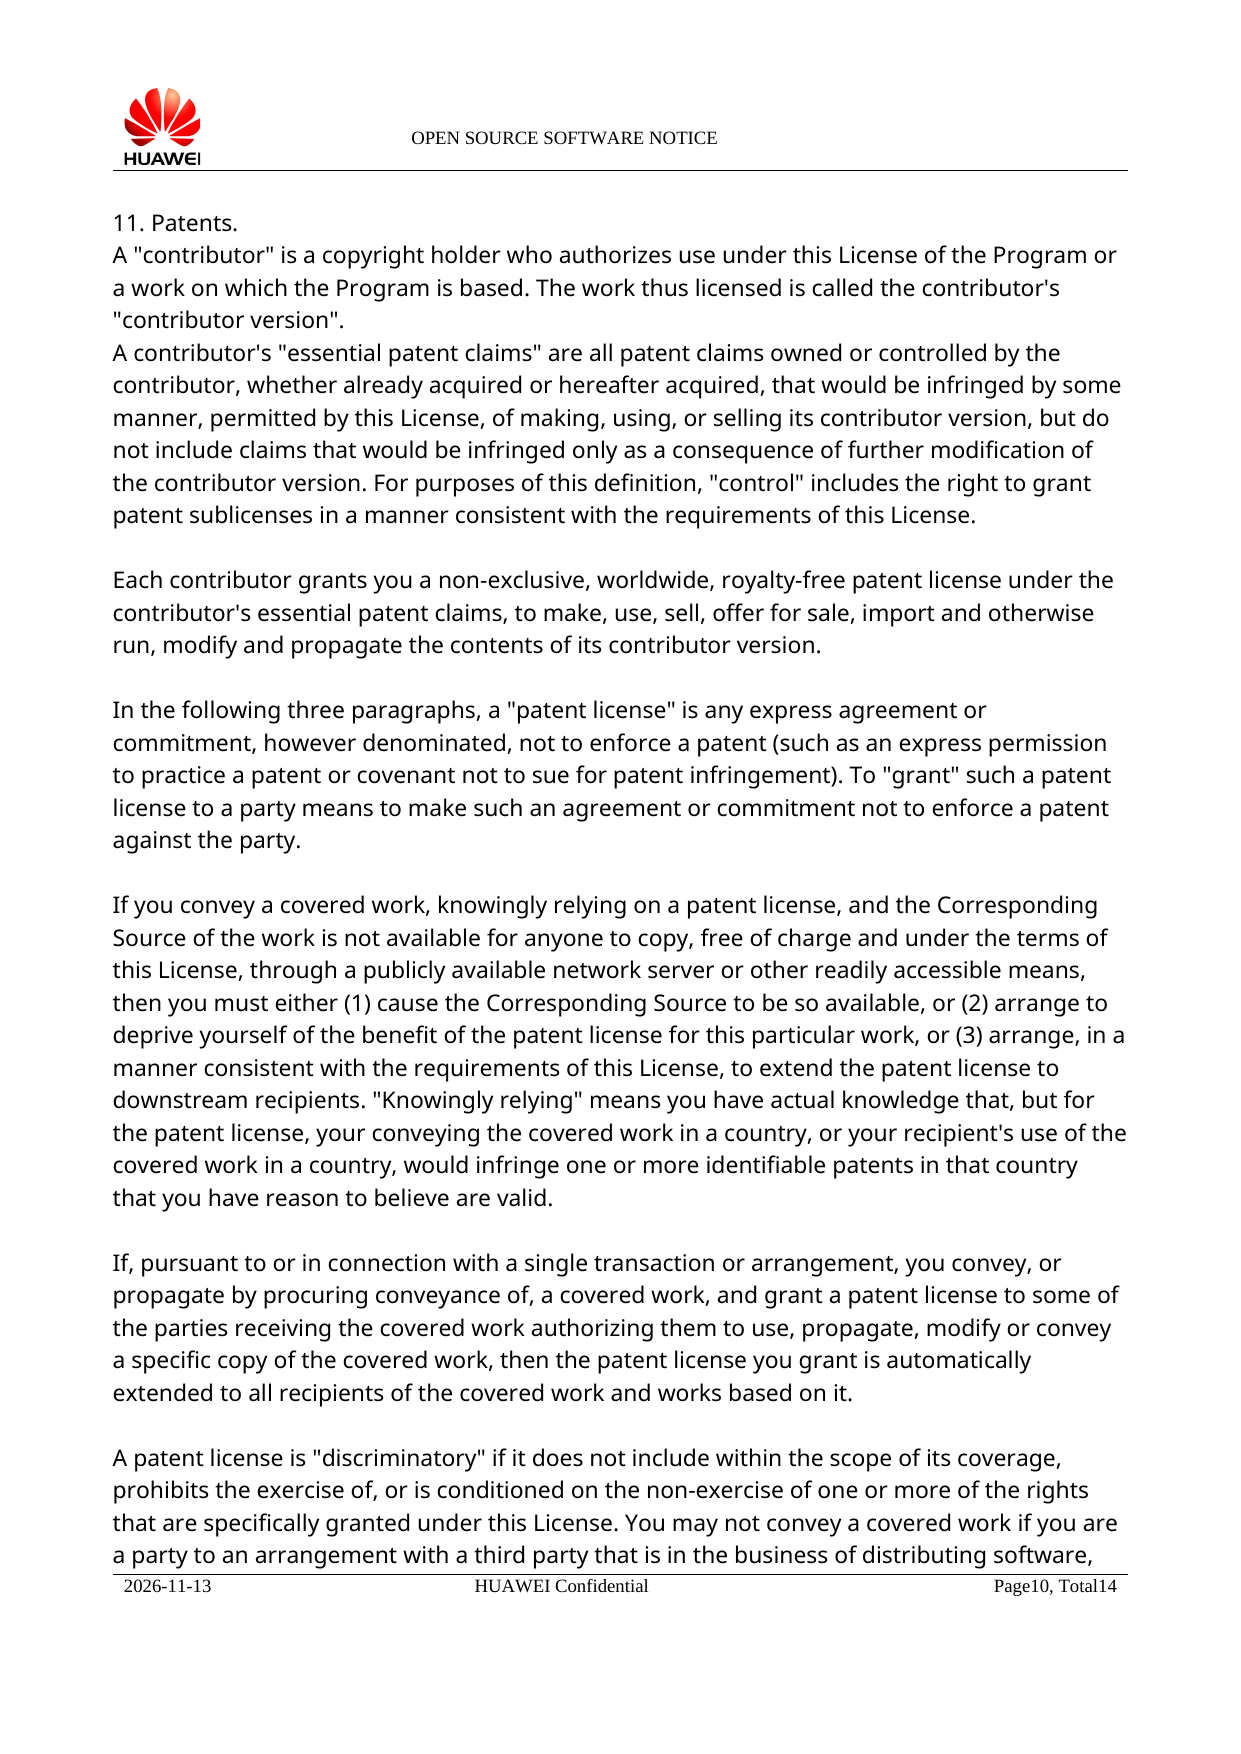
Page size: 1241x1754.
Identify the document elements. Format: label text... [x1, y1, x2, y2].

text 11. Patents. [112, 206, 1128, 239]
text In the following three paragraphs, a "patent license" is any express agreement or commitment, however denominated, not to enforce a patent (such as an express permission to practice a patent or covenant not to sue for patent infringement). To "grant" such a patent license to a party means to make such an agreement or commitment not to enforce a patent against the party. [112, 694, 1128, 856]
text Each contributor grants you a non-exclusive, worldwide, royalty-free patent license under the contributor's essential patent claims, to make, use, sell, offer for sale, import and otherwise run, modify and propagate the contents of its contributor version. [112, 564, 1128, 661]
text If you convey a covered work, knowingly relying on a patent license, and the Corresponding Source of the work is not available for anyone to copy, free of charge and under the terms of this License, through a publicly available network server or other readily accessible means, then you must either (1) cause the Corresponding Source to be so available, or (2) arrange to deprive yourself of the benefit of the patent license for this particular work, or (3) arrange, in a manner consistent with the requirements of this License, to extend the patent license to downstream recipients. "Knowingly relying" means you have actual knowledge that, but for the patent license, your conveying the covered work in a country, or your recipient's use of the covered work in a country, would infringe one or more identifiable patents in that country that you have reason to believe are valid. [112, 889, 1128, 1214]
text A "contributor" is a copyright holder who authorizes use under this License of the Program or a work on which the Program is based. The work thus licensed is called the contributor's "contributor version". [112, 239, 1128, 336]
text A contributor's "essential patent claims" are all patent claims owned or controlled by the contributor, whether already acquired or hereafter acquired, that would be infringed by some manner, permitted by this License, of making, using, or selling its contributor version, but do not include claims that would be infringed only as a consequence of further modification of the contributor version. For purposes of this definition, "control" includes the right to grant patent sublicenses in a manner consistent with the requirements of this License. [112, 336, 1128, 531]
picture [124, 88, 201, 165]
text If, pursuant to or in connection with a single transaction or arrangement, you convey, or propagate by procuring conveyance of, a covered work, and grant a patent license to some of the parties receiving the covered work authorizing them to use, propagate, modify or convey a specific copy of the covered work, then the patent license you grant is automatically extended to all recipients of the covered work and works based on it. [112, 1246, 1128, 1409]
